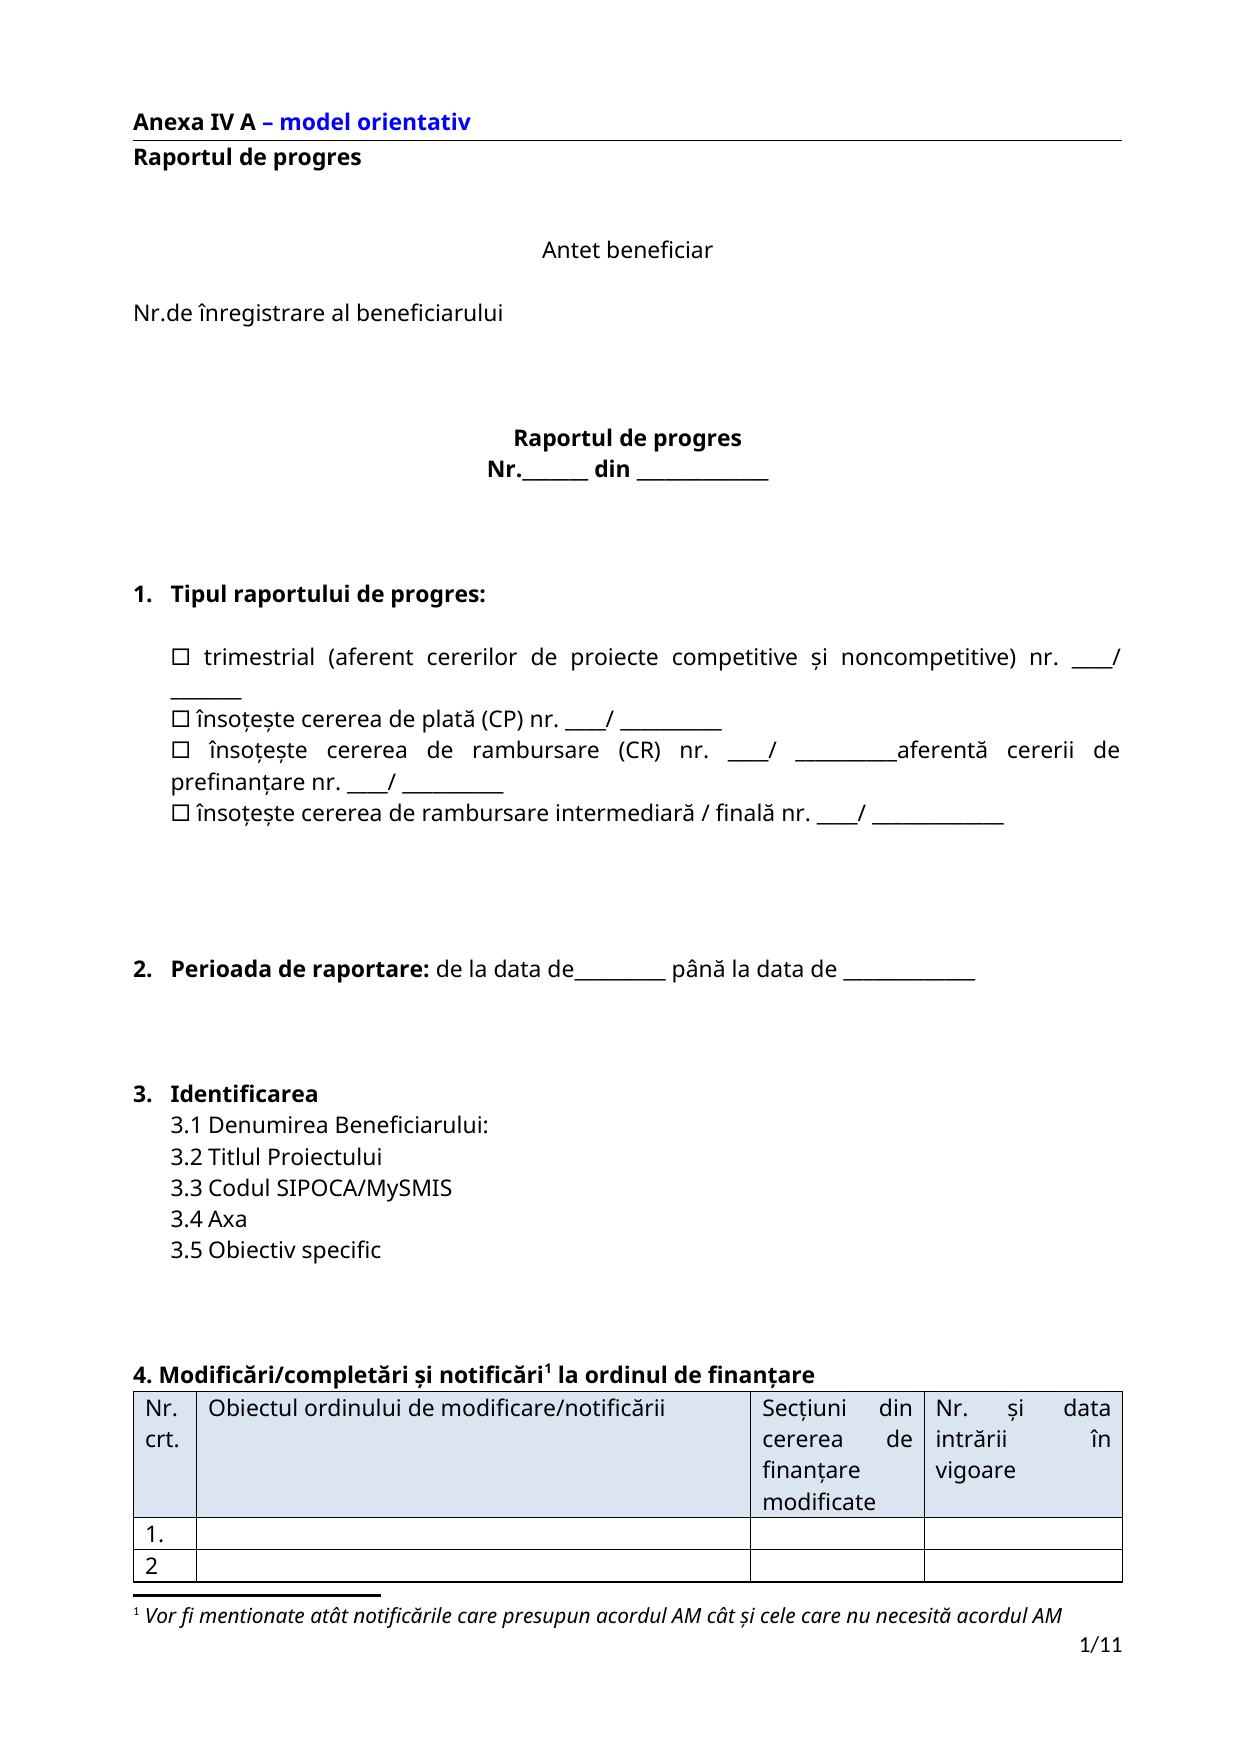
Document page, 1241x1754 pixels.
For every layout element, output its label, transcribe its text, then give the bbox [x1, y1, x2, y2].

list Axa [170, 1203, 1122, 1234]
list Codul SIPOCA/MySMIS [170, 1172, 1122, 1203]
text Nr._______ din ______________ [133, 453, 1122, 484]
list însoțește cererea de plată (CP) nr. ____/ __________ [170, 703, 1122, 734]
table_cell [925, 1518, 1122, 1549]
list însoțește cererea de rambursare intermediară / finală nr. ____/ _____________ [170, 797, 1122, 828]
list Perioada de raportare: de la data de_________ până la data de _____________ [133, 953, 1122, 984]
table_cell [925, 1550, 1122, 1581]
table_cell 2 [134, 1550, 196, 1581]
list Identificarea [133, 1078, 1122, 1109]
list Titlul Proiectului [170, 1141, 1122, 1172]
list Obiectiv specific [170, 1234, 1122, 1266]
table_cell [197, 1550, 750, 1581]
text Antet beneficiar [133, 234, 1122, 266]
table_cell [751, 1518, 924, 1549]
table_cell 1. [134, 1518, 196, 1549]
text Raportul de progres [133, 422, 1122, 453]
text Anexa IV A – model orientativ [133, 106, 1122, 140]
list Tipul raportului de progres: [133, 578, 1122, 609]
list Denumirea Beneficiarului: [170, 1109, 1122, 1141]
list 4. Modificări/completări și notificări la ordinul de finanţare [133, 1359, 1122, 1391]
table_header Secțiuni din cererea de finanțare modificate [751, 1392, 924, 1517]
table_header Nr. crt. [134, 1392, 196, 1517]
table_header Obiectul ordinului de modificare/notificării [197, 1392, 750, 1517]
table_header Nr. și data intrării în vigoare [925, 1392, 1122, 1517]
text Raportul de progres [133, 141, 1122, 172]
table_cell [197, 1518, 750, 1549]
text Nr.de înregistrare al beneficiarului [133, 297, 1122, 328]
list trimestrial (aferent cererilor de proiecte competitive și noncompetitive) nr. ____/ _______ [170, 641, 1122, 703]
table_cell [751, 1550, 924, 1581]
list însoțește cererea de rambursare (CR) nr. ____/ __________aferentă cererii de prefinanțare nr. ____/ __________ [170, 734, 1122, 797]
